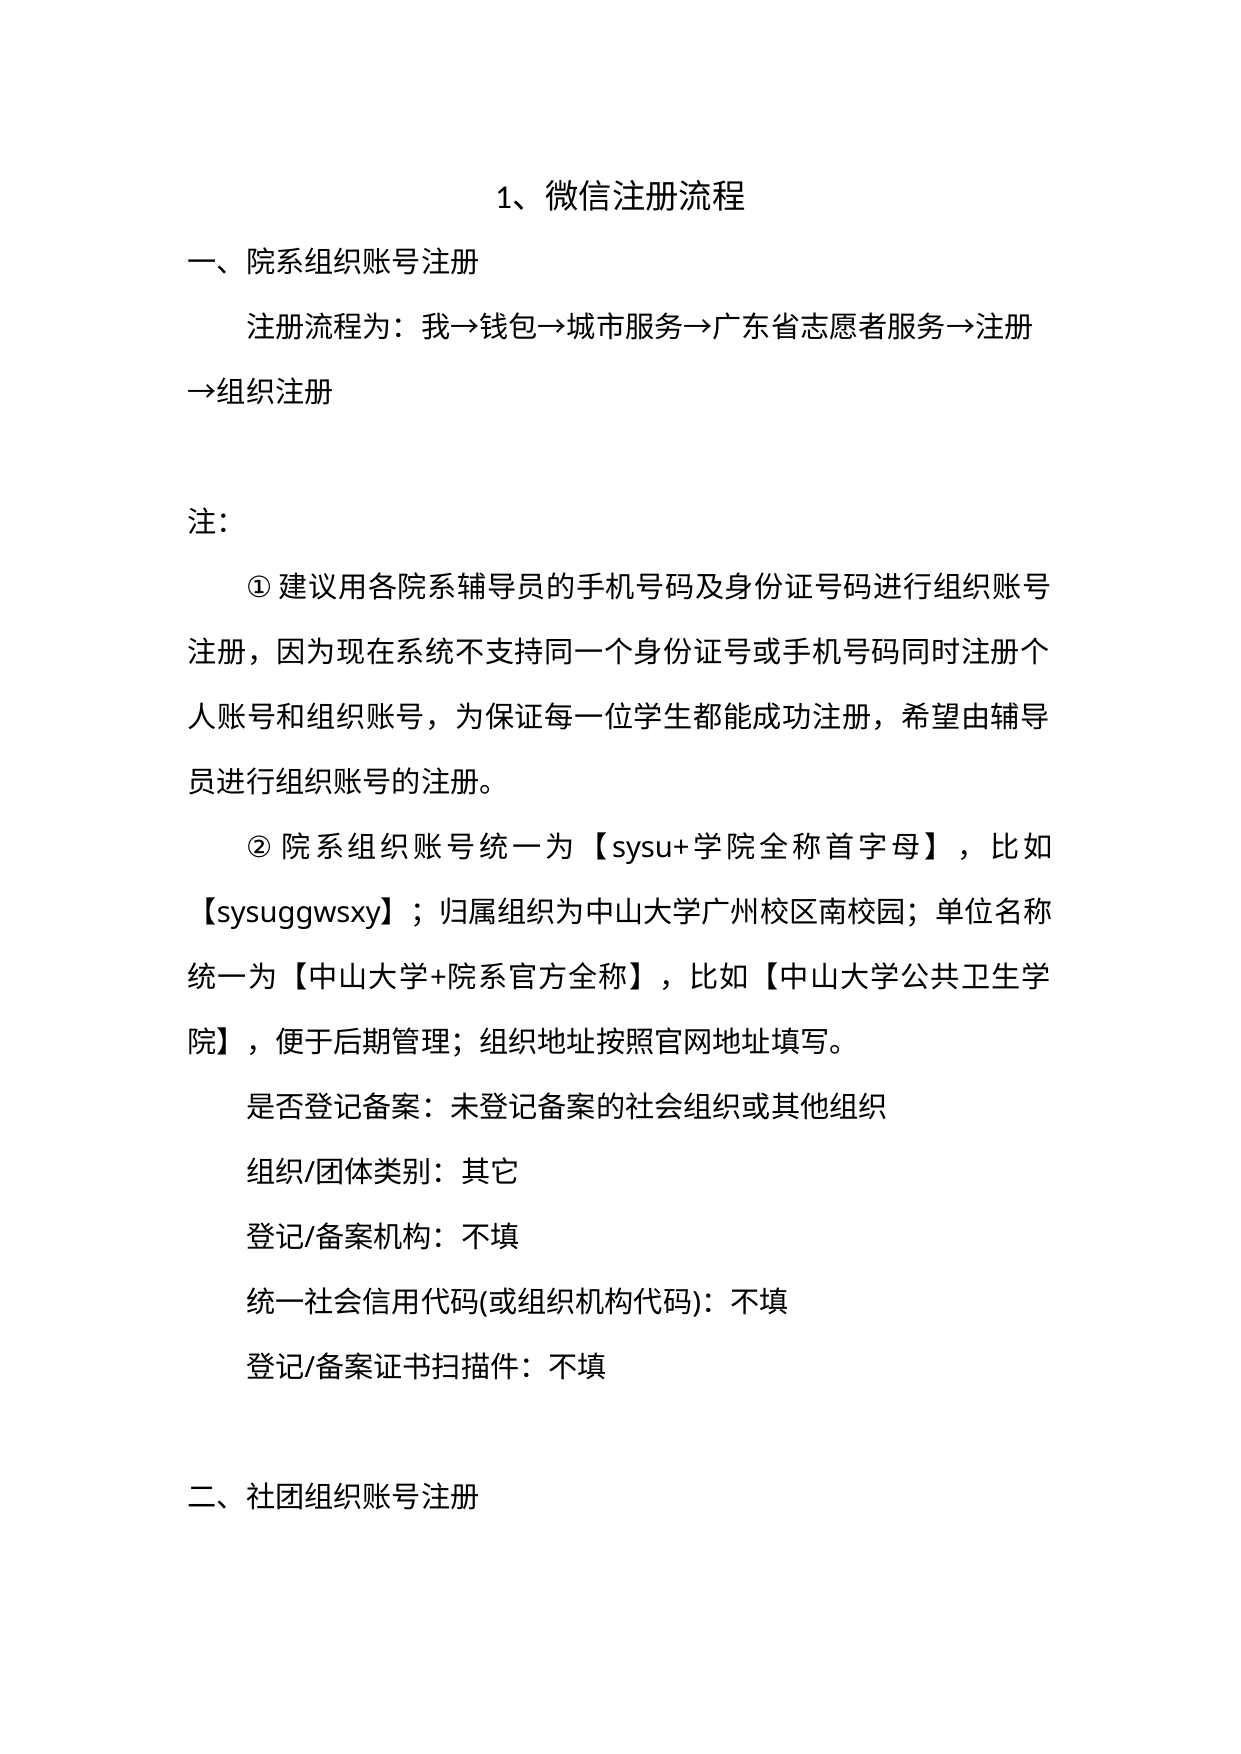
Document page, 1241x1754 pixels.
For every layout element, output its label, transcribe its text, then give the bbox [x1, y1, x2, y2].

text 注册流程为：我→钱包→城市服务→广东省志愿者服务→注册→组织注册 [187, 292, 1053, 422]
text 是否登记备案：未登记备案的社会组织或其他组织 [187, 1072, 1053, 1137]
text ②院系组织账号统一为【sysu+学院全称首字母】，比如【sysuggwsxy】；归属组织为中山大学广州校区南校园；单位名称统一为【中山大学+院系官方全称】，比如【中山大学公共卫生学院】，便于后期管理；组织地址按照官网地址填写。 [187, 812, 1053, 1072]
list 登记/备案证书扫描件：不填 [187, 1332, 1053, 1397]
text 注： [187, 487, 1053, 552]
text ①建议用各院系辅导员的手机号码及身份证号码进行组织账号注册，因为现在系统不支持同一个身份证号或手机号码同时注册个人账号和组织账号，为保证每一位学生都能成功注册，希望由辅导员进行组织账号的注册。 [187, 552, 1053, 812]
text 1、微信注册流程 [187, 162, 1053, 227]
list 统一社会信用代码(或组织机构代码)：不填 [187, 1267, 1053, 1332]
list 登记/备案机构：不填 [187, 1202, 1053, 1267]
list 院系组织账号注册 [187, 227, 1053, 292]
list 社团组织账号注册 [187, 1462, 1053, 1527]
text 组织/团体类别：其它 [187, 1137, 1053, 1202]
